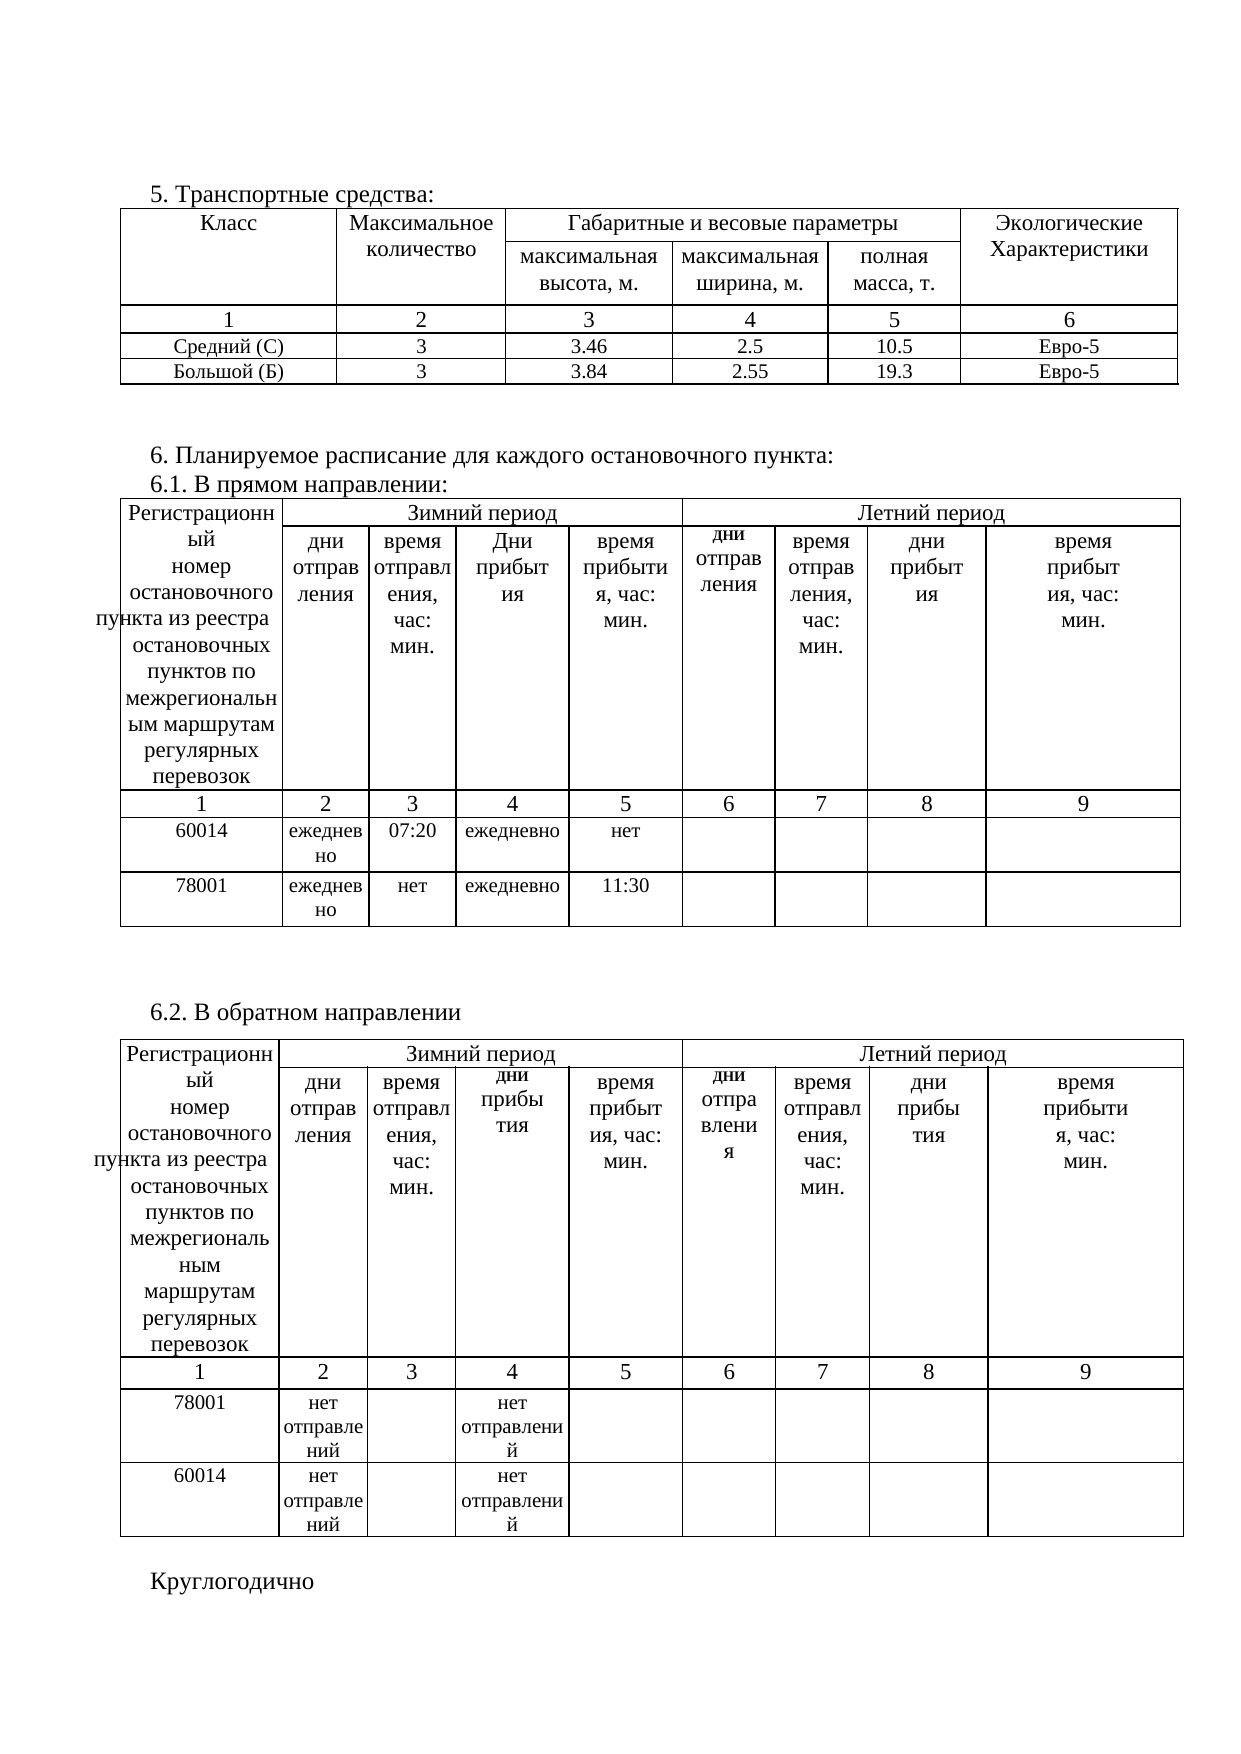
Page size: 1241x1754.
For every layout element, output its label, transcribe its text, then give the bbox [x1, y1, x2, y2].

table_cell 4 [456, 1358, 568, 1388]
table_cell максимальная ширина, м. [673, 242, 827, 304]
table_cell 10.5 [829, 334, 960, 358]
table_cell 2.55 [673, 359, 827, 383]
table_header Экологические Характеристики [961, 209, 1177, 304]
table_cell время отправл ения, час: мин. [370, 527, 455, 789]
table_cell 1 [121, 1358, 278, 1388]
table_cell нет отправлений [456, 1463, 568, 1536]
table_cell дни прибы тия [870, 1068, 987, 1356]
table_cell нет [570, 818, 682, 871]
table_cell 6 [683, 1358, 775, 1388]
table_cell 19.3 [829, 359, 960, 383]
table_cell время прибыт ия, час: мин. [570, 1068, 682, 1356]
table_cell ДНИ прибы тия [456, 1068, 568, 1356]
table_cell 5 [570, 1358, 682, 1388]
table_cell дни отправ ления [283, 527, 368, 789]
table_cell [776, 1463, 869, 1536]
table_cell [683, 818, 774, 871]
table_cell [683, 1390, 775, 1462]
text Круглогодично [150, 1566, 1090, 1595]
table_cell 5 [570, 791, 682, 817]
table_cell 3 [368, 1358, 455, 1388]
table_header Летний период [683, 499, 1180, 525]
table_cell время прибыт ия, час: мин. [987, 527, 1180, 789]
table_cell 2 [337, 306, 505, 332]
table_cell [868, 818, 985, 871]
table_cell [776, 818, 867, 871]
table_cell [683, 873, 774, 926]
table_cell Средний (С) [121, 334, 336, 358]
table_cell 9 [989, 1358, 1183, 1388]
table_cell 3 [506, 306, 672, 332]
table_cell 3.46 [506, 334, 672, 358]
table_cell полная масса, т. [829, 242, 960, 304]
table_header Летний период [683, 1040, 1183, 1066]
table_cell Дни прибыт ия [457, 527, 568, 789]
table_cell [989, 1463, 1183, 1536]
table_cell [368, 1463, 455, 1536]
table_cell 2 [283, 791, 368, 817]
table_cell 60014 [121, 818, 282, 871]
table_cell Большой (Б) [121, 359, 336, 383]
text 6.1. В прямом направлении: [150, 469, 1090, 497]
table_header Зимний период [280, 1040, 682, 1066]
table_cell 2 [280, 1358, 367, 1388]
table_cell 7 [776, 791, 867, 817]
table_cell 1 [121, 306, 336, 332]
table_cell нет отправлений [280, 1463, 367, 1536]
table_cell 3 [337, 334, 505, 358]
table_cell [987, 873, 1180, 926]
table_cell 3 [370, 791, 455, 817]
table_cell 6 [683, 791, 774, 817]
table_header Регистрационный номер остановочного пункта из реестра остановочных пунктов по межрегиональным маршрутам регулярных перевозок [121, 499, 282, 789]
table_cell ежедневно [457, 818, 568, 871]
table_cell [570, 1390, 682, 1462]
table_cell [989, 1390, 1183, 1462]
text 6. Планируемое расписание для каждого остановочного пункта: [150, 440, 1090, 469]
table_cell [570, 1463, 682, 1536]
table_cell дни отправ ления [280, 1068, 367, 1356]
table_cell нет отправлений [456, 1390, 568, 1462]
table_cell время прибыти я, час: мин. [989, 1068, 1183, 1356]
table_cell Евро-5 [961, 359, 1177, 383]
table_cell ДНИ отправ ления [683, 527, 774, 789]
table_cell Евро-5 [961, 334, 1177, 358]
table_cell дни прибыт ия [868, 527, 985, 789]
table_cell [987, 818, 1180, 871]
table_cell время отправ ления, час: мин. [776, 527, 867, 789]
table_cell 60014 [121, 1463, 278, 1536]
table_cell 07:20 [370, 818, 455, 871]
table_header Класс [121, 209, 336, 304]
table_cell максимальная высота, м. [506, 242, 672, 304]
table_cell 3 [337, 359, 505, 383]
table_header Регистрационный номер остановочного пункта из реестра остановочных пунктов по межрегиональным маршрутам регулярных перевозок [121, 1040, 278, 1356]
table_cell [870, 1390, 987, 1462]
table_cell 4 [457, 791, 568, 817]
table_cell 5 [829, 306, 960, 332]
table_cell [368, 1390, 455, 1462]
table_cell ДНИ отпра влени я [683, 1068, 775, 1356]
table_cell нет отправлений [280, 1390, 367, 1462]
text 5. Транспортные средства: [150, 179, 1090, 207]
table_cell 9 [987, 791, 1180, 817]
table_cell нет [370, 873, 455, 926]
table_cell ежедневно [283, 873, 368, 926]
table_header Зимний период [283, 499, 682, 525]
table_cell 1 [121, 791, 282, 817]
table_cell [868, 873, 985, 926]
table_cell 2.5 [673, 334, 827, 358]
table_cell ежедневно [457, 873, 568, 926]
table_cell [776, 1390, 869, 1462]
table_cell время прибыти я, час: мин. [570, 527, 682, 789]
table_cell 3.84 [506, 359, 672, 383]
text 6.2. В обратном направлении [150, 997, 1090, 1026]
table_cell [683, 1463, 775, 1536]
table_cell [870, 1463, 987, 1536]
table_cell 78001 [121, 873, 282, 926]
table_cell время отправл ения, час: мин. [776, 1068, 869, 1356]
table_cell 8 [868, 791, 985, 817]
table_cell 8 [870, 1358, 987, 1388]
table_cell ежедневно [283, 818, 368, 871]
table_header Габаритные и весовые параметры [506, 209, 960, 241]
table_cell [776, 873, 867, 926]
table_cell 7 [776, 1358, 869, 1388]
table_cell 4 [673, 306, 827, 332]
table_header Максимальное количество [337, 209, 505, 304]
table_cell 6 [961, 306, 1177, 332]
table_cell 78001 [121, 1390, 278, 1462]
table_cell время отправл ения, час: мин. [368, 1068, 455, 1356]
table_cell 11:30 [570, 873, 682, 926]
